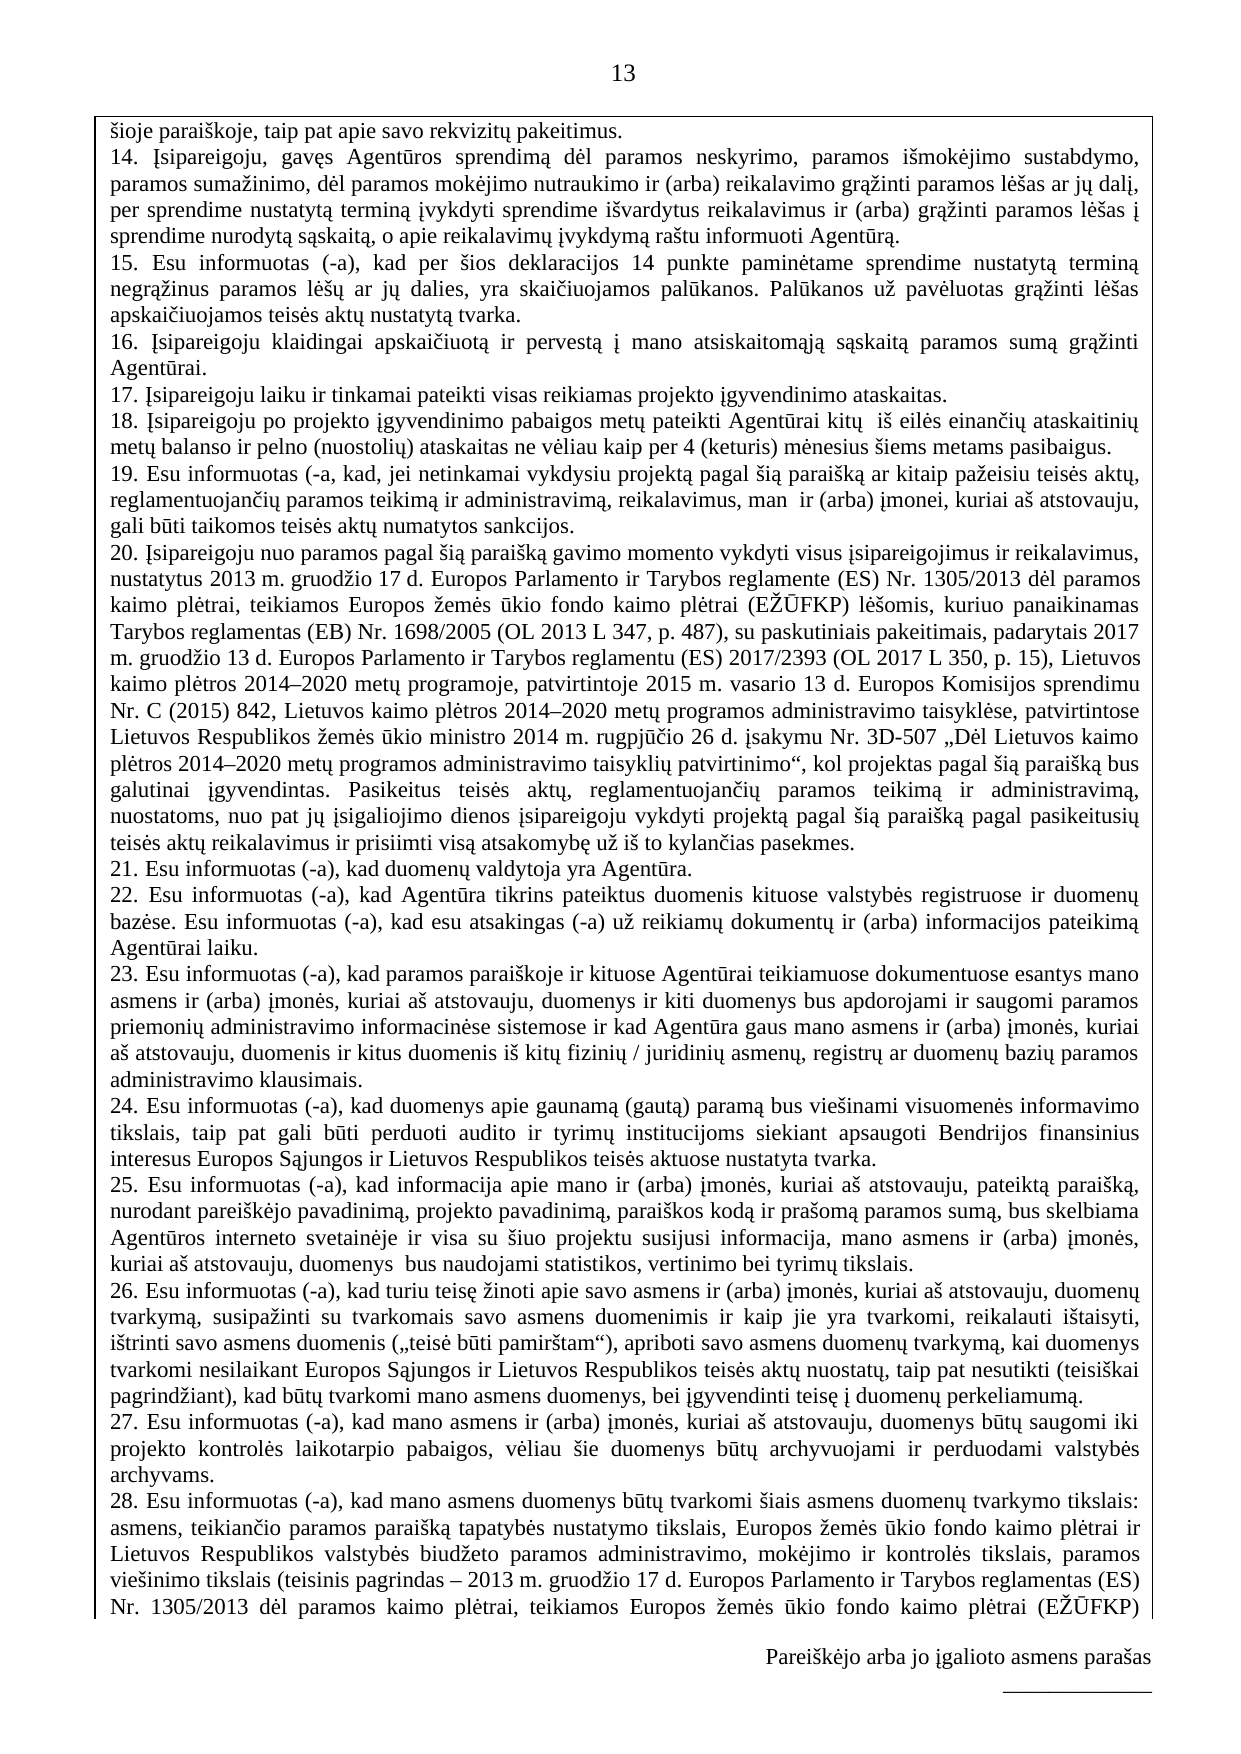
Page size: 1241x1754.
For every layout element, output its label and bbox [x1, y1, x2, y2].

table_header [96, 117, 1152, 1619]
